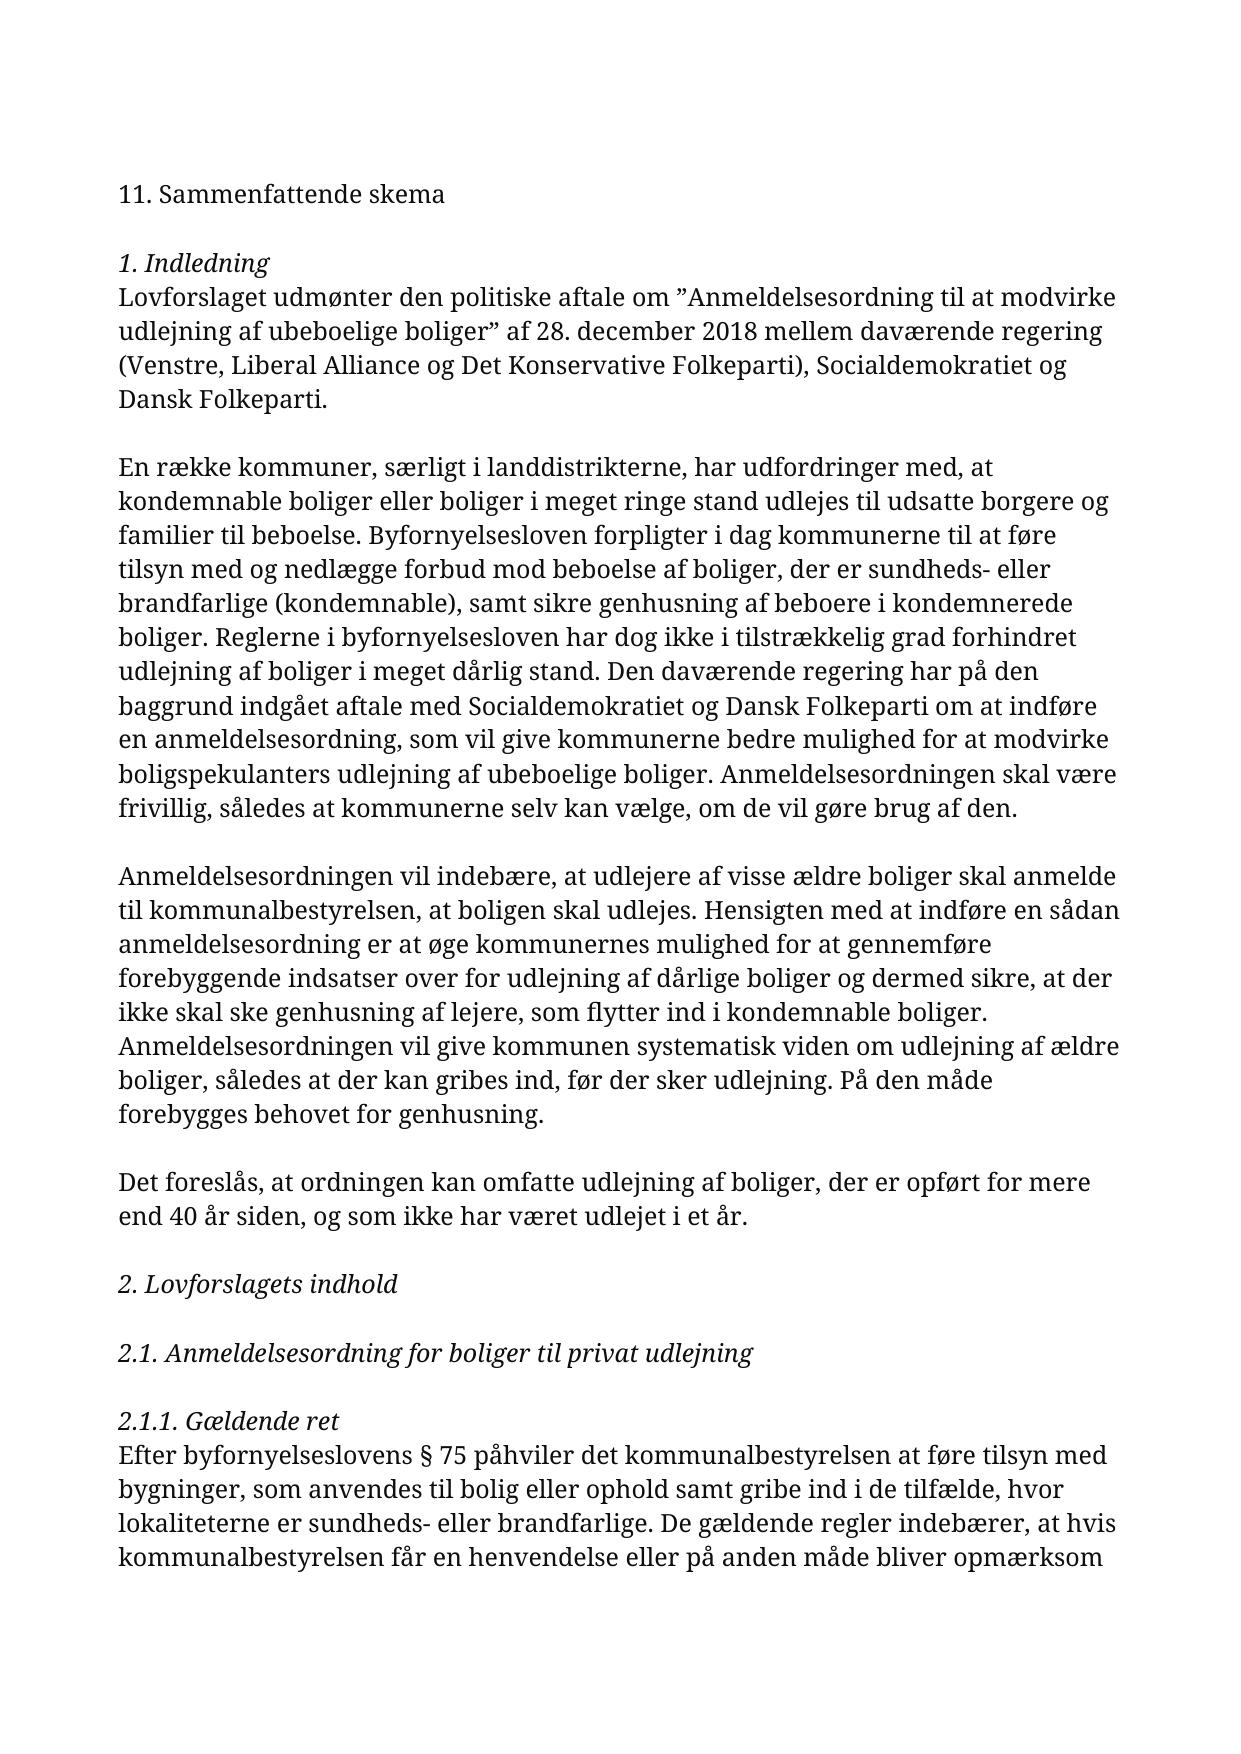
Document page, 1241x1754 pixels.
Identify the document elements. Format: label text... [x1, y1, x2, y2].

text En række kommuner, særligt i landdistrikterne, har udfordringer med, at kondemnable boliger eller boliger i meget ringe stand udlejes til udsatte borgere og familier til beboelse. Byfornyelsesloven forpligter i dag kommunerne til at føre tilsyn med og nedlægge forbud mod beboelse af boliger, der er sundheds- eller brandfarlige (kondemnable), samt sikre genhusning af beboere i kondemnerede boliger. Reglerne i byfornyelsesloven har dog ikke i tilstrækkelig grad forhindret udlejning af boliger i meget dårlig stand. Den daværende regering har på den baggrund indgået aftale med Socialdemokratiet og Dansk Folkeparti om at indføre en anmeldelsesordning, som vil give kommunerne bedre mulighed for at modvirke boligspekulanters udlejning af ubeboelige boliger. Anmeldelsesordningen skal være frivillig, således at kommunerne selv kan vælge, om de vil gøre brug af den. [118, 450, 1122, 824]
text 2. Lovforslagets indhold [118, 1267, 1122, 1301]
text Lovforslaget udmønter den politiske aftale om ”Anmeldelsesordning til at modvirke udlejning af ubeboelige boliger” af 28. december 2018 mellem daværende regering (Venstre, Liberal Alliance og Det Konservative Folkeparti), Socialdemokratiet og Dansk Folkeparti. [118, 279, 1122, 416]
text Anmeldelsesordningen vil indebære, at udlejere af visse ældre boliger skal anmelde til kommunalbestyrelsen, at boligen skal udlejes. Hensigten med at indføre en sådan anmeldelsesordning er at øge kommunernes mulighed for at gennemføre forebyggende indsatser over for udlejning af dårlige boliger og dermed sikre, at der ikke skal ske genhusning af lejere, som flytter ind i kondemnable boliger. Anmeldelsesordningen vil give kommunen systematisk viden om udlejning af ældre boliger, således at der kan gribes ind, før der sker udlejning. På den måde forebygges behovet for genhusning. [118, 858, 1122, 1131]
text 2.1.1. Gældende ret [118, 1403, 1122, 1437]
text Det foreslås, at ordningen kan omfatte udlejning af boliger, der er opført for mere end 40 år siden, og som ikke har været udlejet i et år. [118, 1165, 1122, 1233]
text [118, 1437, 1122, 1574]
text 1. Indledning [118, 245, 1122, 279]
text 2.1. Anmeldelsesordning for boliger til privat udlejning [118, 1335, 1122, 1369]
text 11. Sammenfattende skema [118, 177, 1122, 211]
